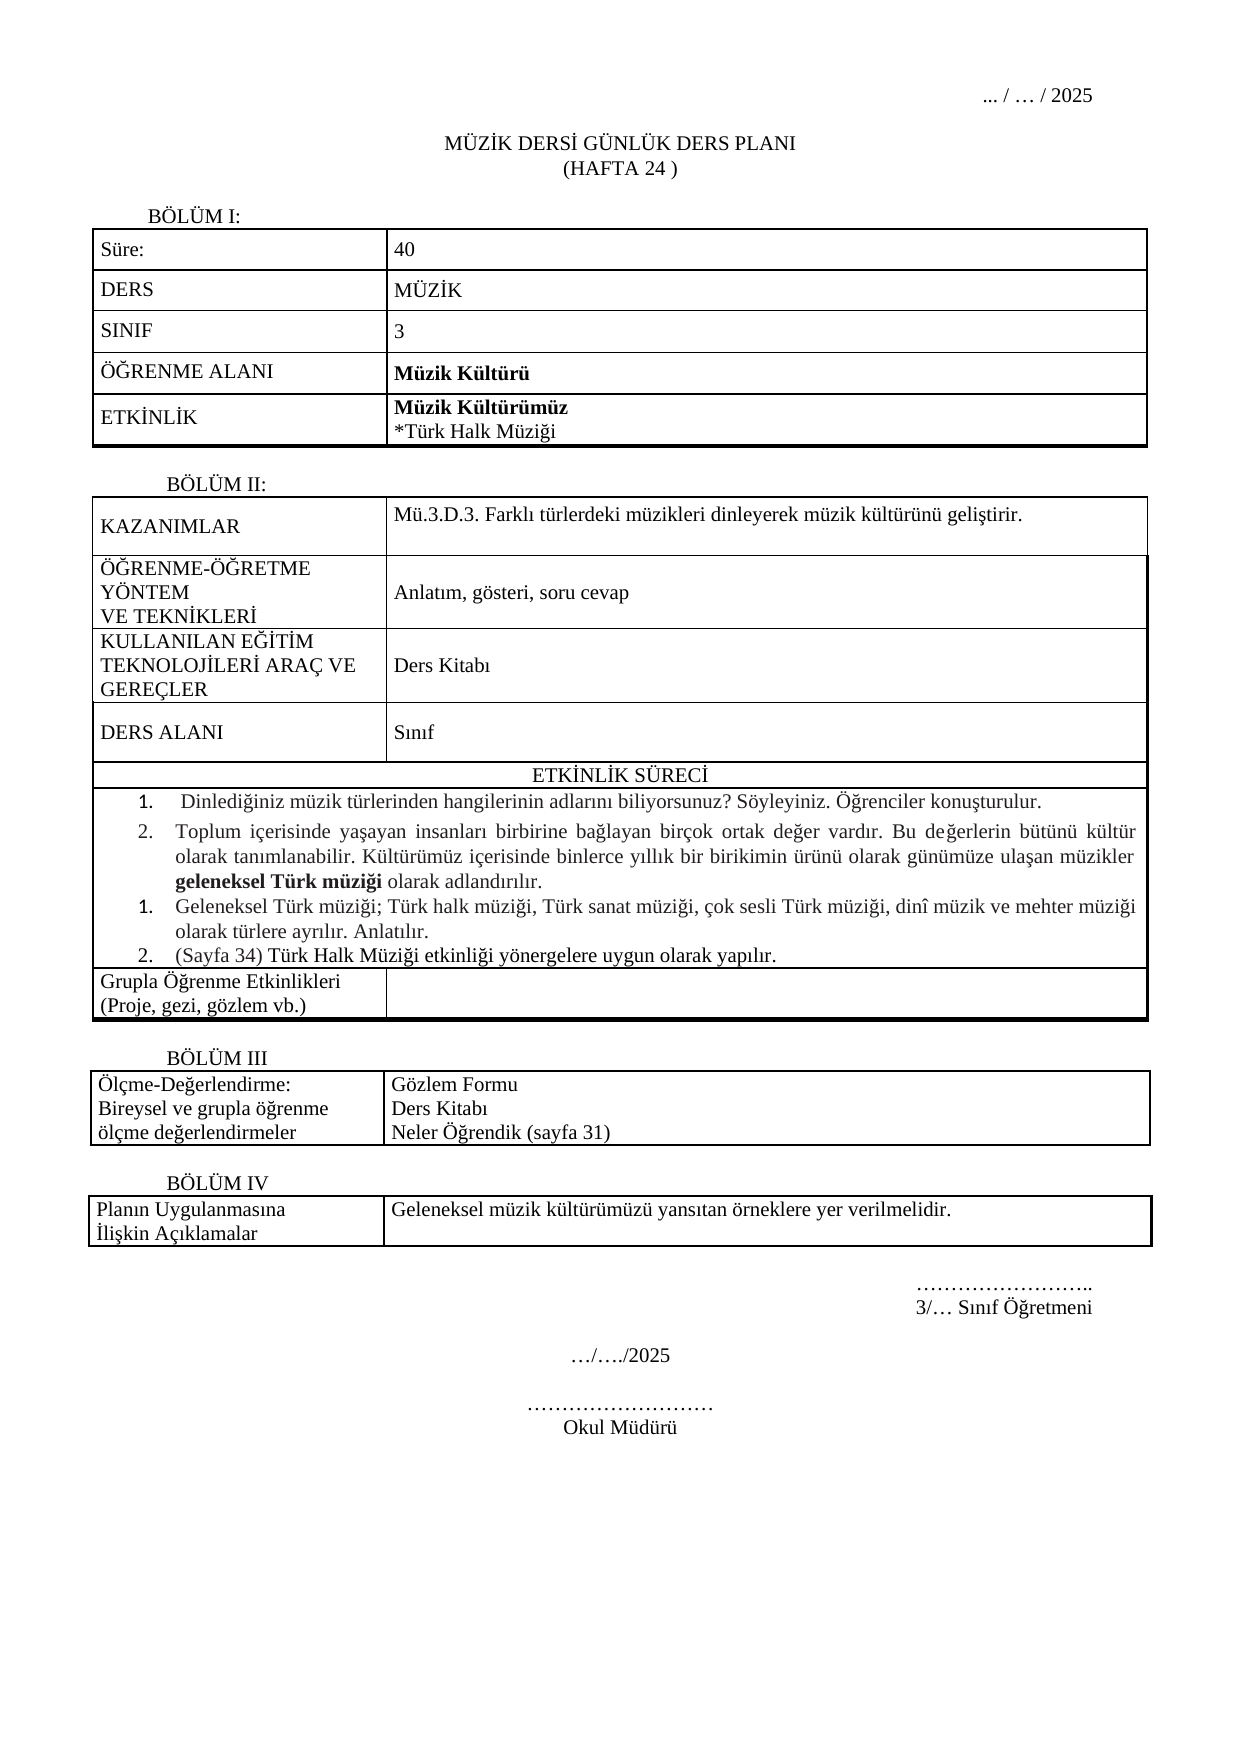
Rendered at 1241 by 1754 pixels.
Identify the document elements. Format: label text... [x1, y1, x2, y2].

table_cell 3 [388, 311, 1146, 352]
text ……………………… [148, 1391, 1093, 1415]
text 3/… Sınıf Öğretmeni [148, 1295, 1093, 1319]
table_cell ÖĞRENME-ÖĞRETME YÖNTEM VE TEKNİKLERİ [93, 556, 386, 628]
text (HAFTA 24 ) [148, 155, 1093, 179]
text BÖLÜM II: [148, 472, 1093, 496]
table_cell Müzik Kültürü [388, 353, 1146, 393]
table_header Geleneksel müzik kültürümüzü yansıtan örneklere yer verilmelidir. [385, 1197, 1150, 1245]
text …/…./2025 [148, 1343, 1093, 1367]
table_cell Grupla Öğrenme Etkinlikleri (Proje, gezi, gözlem vb.) [94, 969, 386, 1017]
table_cell DERS [94, 271, 386, 310]
table_header Planın Uygulanmasına İlişkin Açıklamalar [90, 1197, 383, 1245]
table_cell Sınıf [387, 703, 1146, 761]
table_header Süre: [94, 230, 386, 269]
table_header Gözlem Formu Ders Kitabı Neler Öğrendik (sayfa 31) [385, 1072, 1149, 1144]
subtitle BÖLÜM III [148, 1046, 1093, 1070]
table_cell Anlatım, gösteri, soru cevap [387, 556, 1146, 628]
text BÖLÜM I: [148, 203, 1093, 228]
table_cell [387, 969, 1146, 1017]
text ... / … / 2025 [148, 83, 1093, 107]
table_cell KULLANILAN EĞİTİM TEKNOLOJİLERİ ARAÇ VE GEREÇLER [93, 629, 386, 701]
table_cell DERS ALANI [94, 703, 386, 761]
table_cell SINIF [94, 311, 386, 352]
table_cell ETKİNLİK [94, 395, 386, 444]
table_cell MÜZİK [388, 271, 1146, 310]
table_cell Ders Kitabı [387, 629, 1146, 701]
table_cell Dinlediğiniz müzik türlerinden hangilerinin adlarını biliyorsunuz? Söyleyiniz. Öğrenciler konuşturulur. Toplum içerisinde yaşayan insanları birbirine bağlayan birçok ortak değer vardır. Bu değerlerin bütünü kültür olarak tanımlanabilir. Kültürümüz içerisinde binlerce yıllık bir birikimin ürünü olarak günümüze ulaşan müzikler geleneksel Türk müziği olarak adlandırılır. Geleneksel Türk müziği; Türk halk müziği, Türk sanat müziği, çok sesli Türk müziği, dinî müzik ve mehter müziği olarak türlere ayrılır. Anlatılır. (Sayfa 34) Türk Halk Müziği etkinliği yönergelere uygun olarak yapılır. [94, 789, 1146, 967]
table_header Mü.3.D.3. Farklı türlerdeki müzikleri dinleyerek müzik kültürünü geliştirir. [387, 498, 1147, 555]
table_header 40 [388, 230, 1146, 269]
table_cell ETKİNLİK SÜRECİ [94, 763, 1146, 787]
text …………………….. [148, 1271, 1093, 1295]
table_header Ölçme-Değerlendirme: Bireysel ve grupla öğrenme ölçme değerlendirmeler [92, 1072, 383, 1144]
table_cell Müzik Kültürümüz *Türk Halk Müziği [388, 395, 1146, 444]
table_header KAZANIMLAR [93, 498, 386, 555]
text MÜZİK DERSİ GÜNLÜK DERS PLANI [148, 131, 1093, 155]
subtitle BÖLÜM IV [148, 1171, 1093, 1194]
text Okul Müdürü [148, 1415, 1093, 1439]
table_cell ÖĞRENME ALANI [94, 353, 386, 393]
